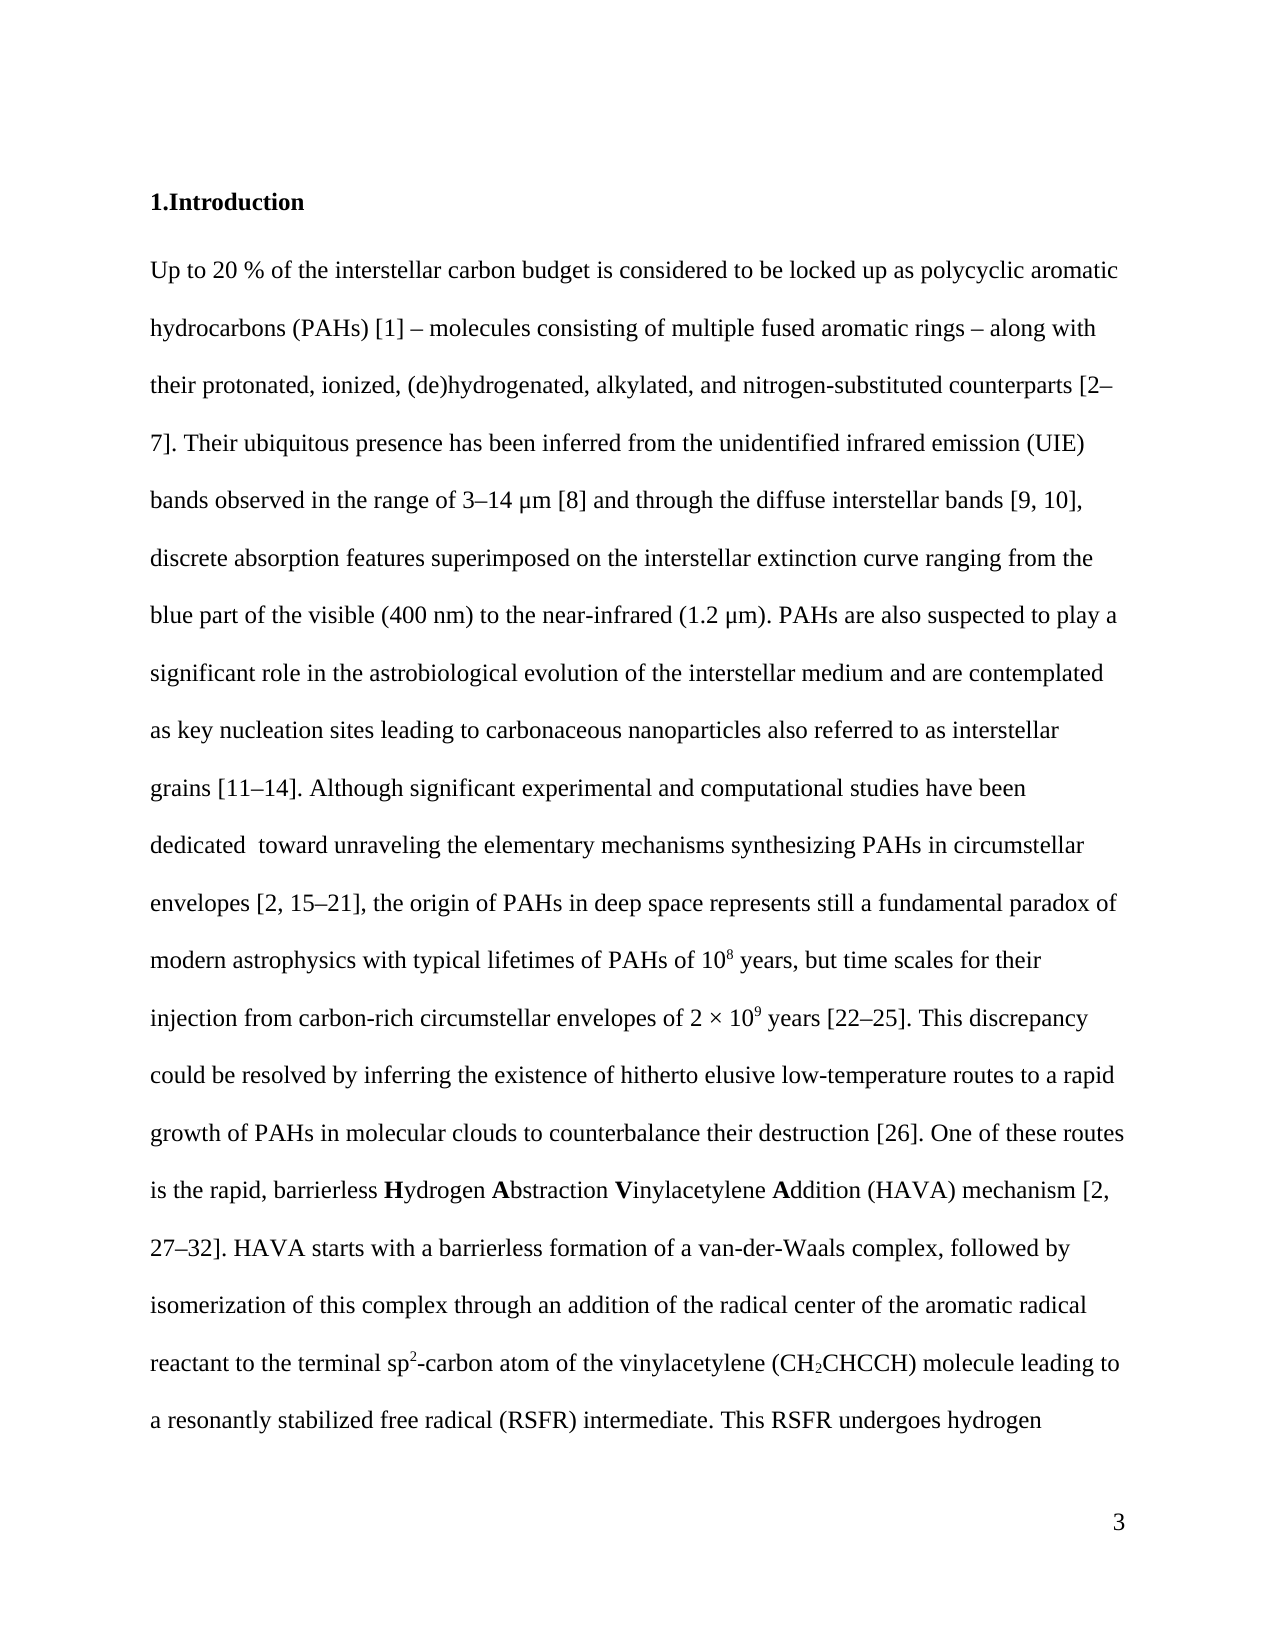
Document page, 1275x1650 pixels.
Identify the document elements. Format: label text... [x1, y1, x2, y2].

subtitle 1.Introduction [150, 187, 1066, 216]
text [150, 256, 1125, 1434]
